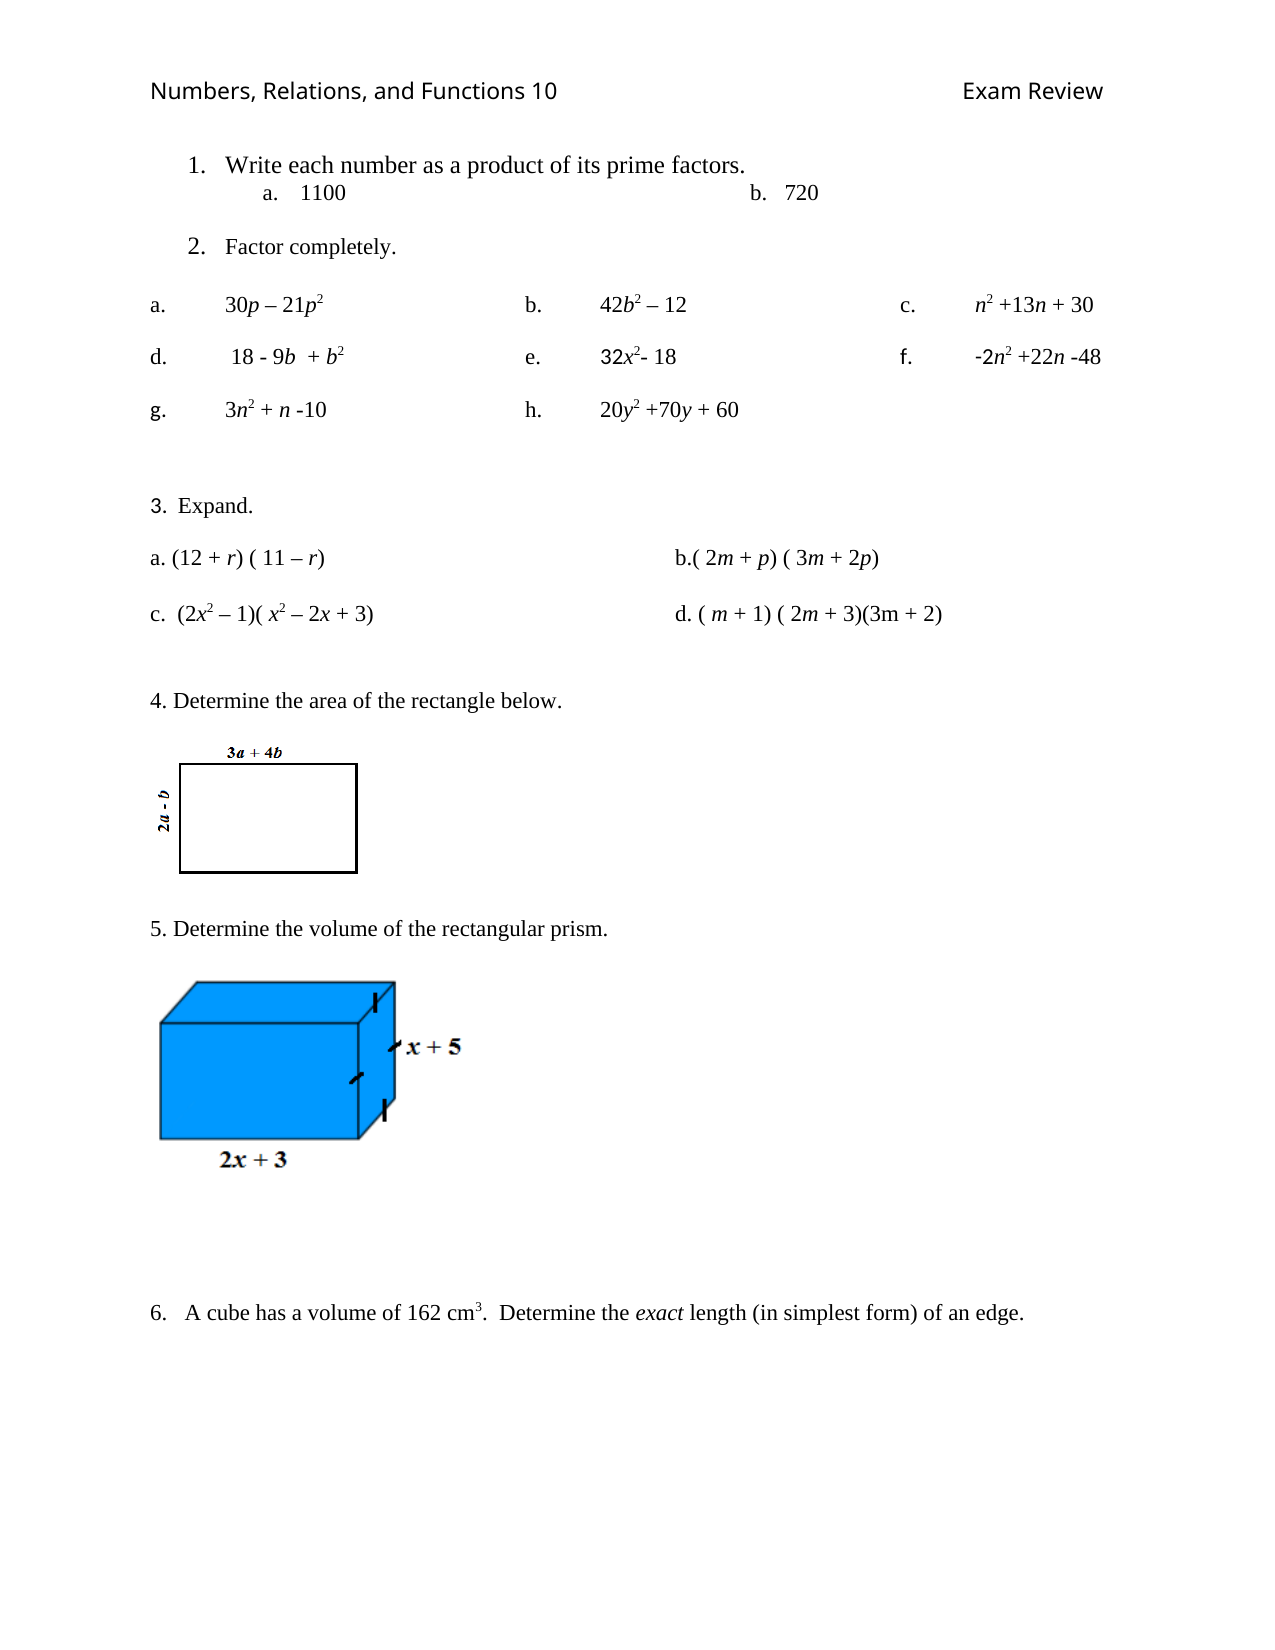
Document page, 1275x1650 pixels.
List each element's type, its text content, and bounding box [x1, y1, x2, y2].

text 6. A cube has a volume of 162 cm3. Determine the exact length (in simplest form) of an edge. [150, 1299, 1125, 1325]
text a. 30p – 21p2 b. 42b2 – 12 c. n2 +13n + 30 [150, 291, 1125, 317]
text g. 3n2 + n -10 h. 20y2 +70y + 60 3. Expand. [150, 395, 1125, 519]
text a. (12 + r) ( 11 – r) b.( 2m + p) ( 3m + 2p) [150, 544, 1125, 571]
list Factor completely. [187, 231, 1125, 260]
picture [150, 742, 372, 887]
list Write each number as a product of its prime factors. [187, 150, 1125, 179]
list 1100 b. 720 [262, 179, 1125, 205]
text 4. Determine the area of the rectangle below. [150, 687, 1125, 714]
text c. (2x2 – 1)( x2 – 2x + 3) d. ( m + 1) ( 2m + 3)(3m + 2) [150, 599, 1125, 658]
text d. 18 - 9b + b2 e. 32x2- 18 f. -2n2 +22n -48 [150, 342, 1125, 370]
picture [150, 970, 467, 1173]
text 5. Determine the volume of the rectangular prism. [150, 915, 1125, 942]
